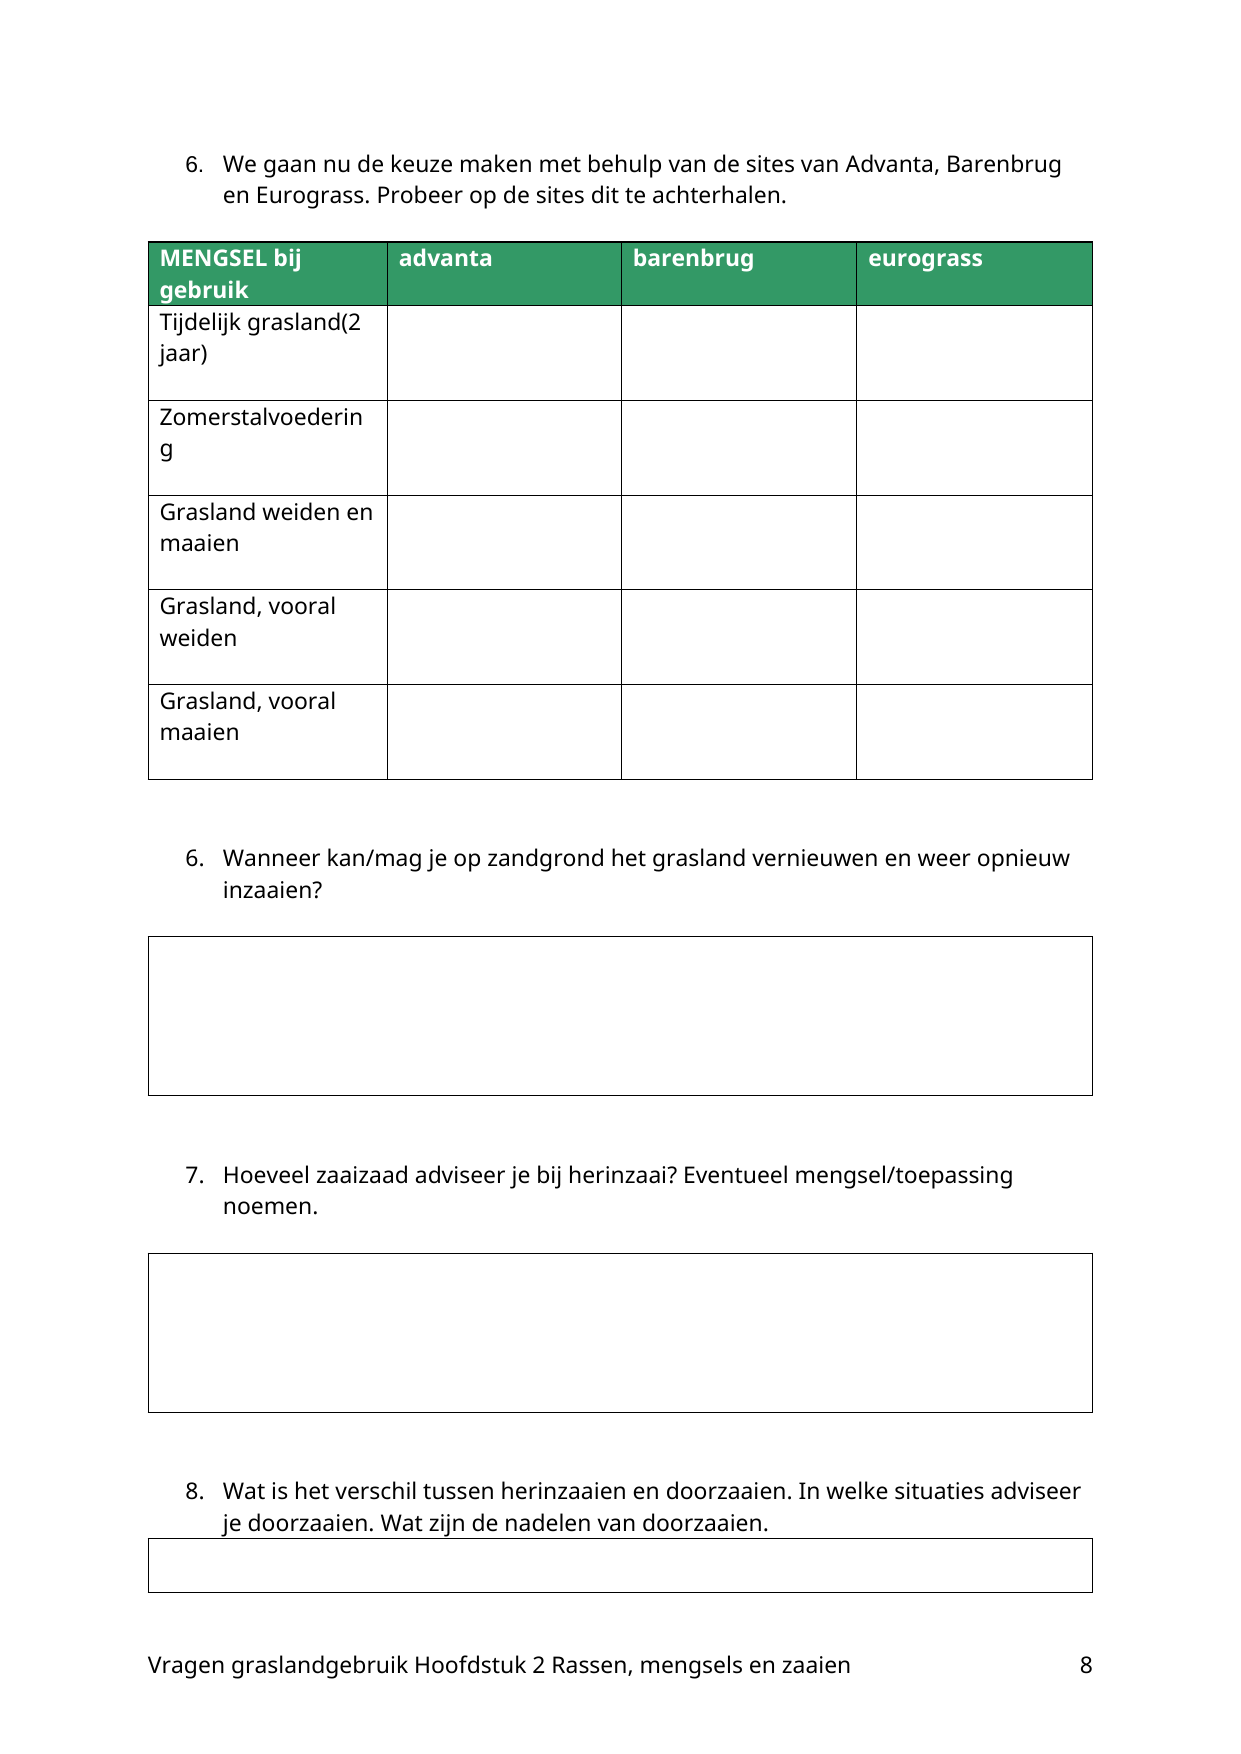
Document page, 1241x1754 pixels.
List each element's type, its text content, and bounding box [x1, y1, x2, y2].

list We gaan nu de keuze maken met behulp van de sites van Advanta, Barenbrug en Eurograss. Probeer op de sites dit te achterhalen. [185, 148, 1093, 210]
table_header advanta [388, 243, 621, 305]
table_header eurograss [857, 243, 1092, 305]
table_cell [857, 401, 1092, 494]
table_cell Grasland, vooral weiden [149, 590, 387, 684]
table_header [149, 1539, 1092, 1592]
table_cell [857, 685, 1092, 779]
table_cell [622, 306, 856, 400]
list Wanneer kan/mag je op zandgrond het grasland vernieuwen en weer opnieuw inzaaien? [185, 842, 1093, 905]
table_cell Zomerstalvoedering [149, 401, 387, 494]
table_cell [622, 685, 856, 779]
table_cell [388, 685, 621, 779]
table_cell [388, 590, 621, 684]
table_header MENGSEL bij gebruik [149, 243, 387, 305]
table_cell [388, 401, 621, 494]
table_header barenbrug [622, 243, 856, 305]
table_cell [622, 401, 856, 494]
table_cell [388, 496, 621, 589]
list Wat is het verschil tussen herinzaaien en doorzaaien. In welke situaties adviseer je doorzaaien. Wat zijn de nadelen van doorzaaien. [185, 1475, 1093, 1538]
table_header [149, 1254, 1092, 1412]
table_cell [622, 496, 856, 589]
table_cell [857, 496, 1092, 589]
table_header [149, 937, 1092, 1095]
table_cell [857, 306, 1092, 400]
table_cell Grasland, vooral maaien [149, 685, 387, 779]
table_cell [857, 590, 1092, 684]
table_cell [388, 306, 621, 400]
table_cell Grasland weiden en maaien [149, 496, 387, 589]
table_cell Tijdelijk grasland(2 jaar) [149, 306, 387, 400]
table_cell [622, 590, 856, 684]
list Hoeveel zaaizaad adviseer je bij herinzaai? Eventueel mengsel/toepassing noemen. [185, 1159, 1093, 1221]
